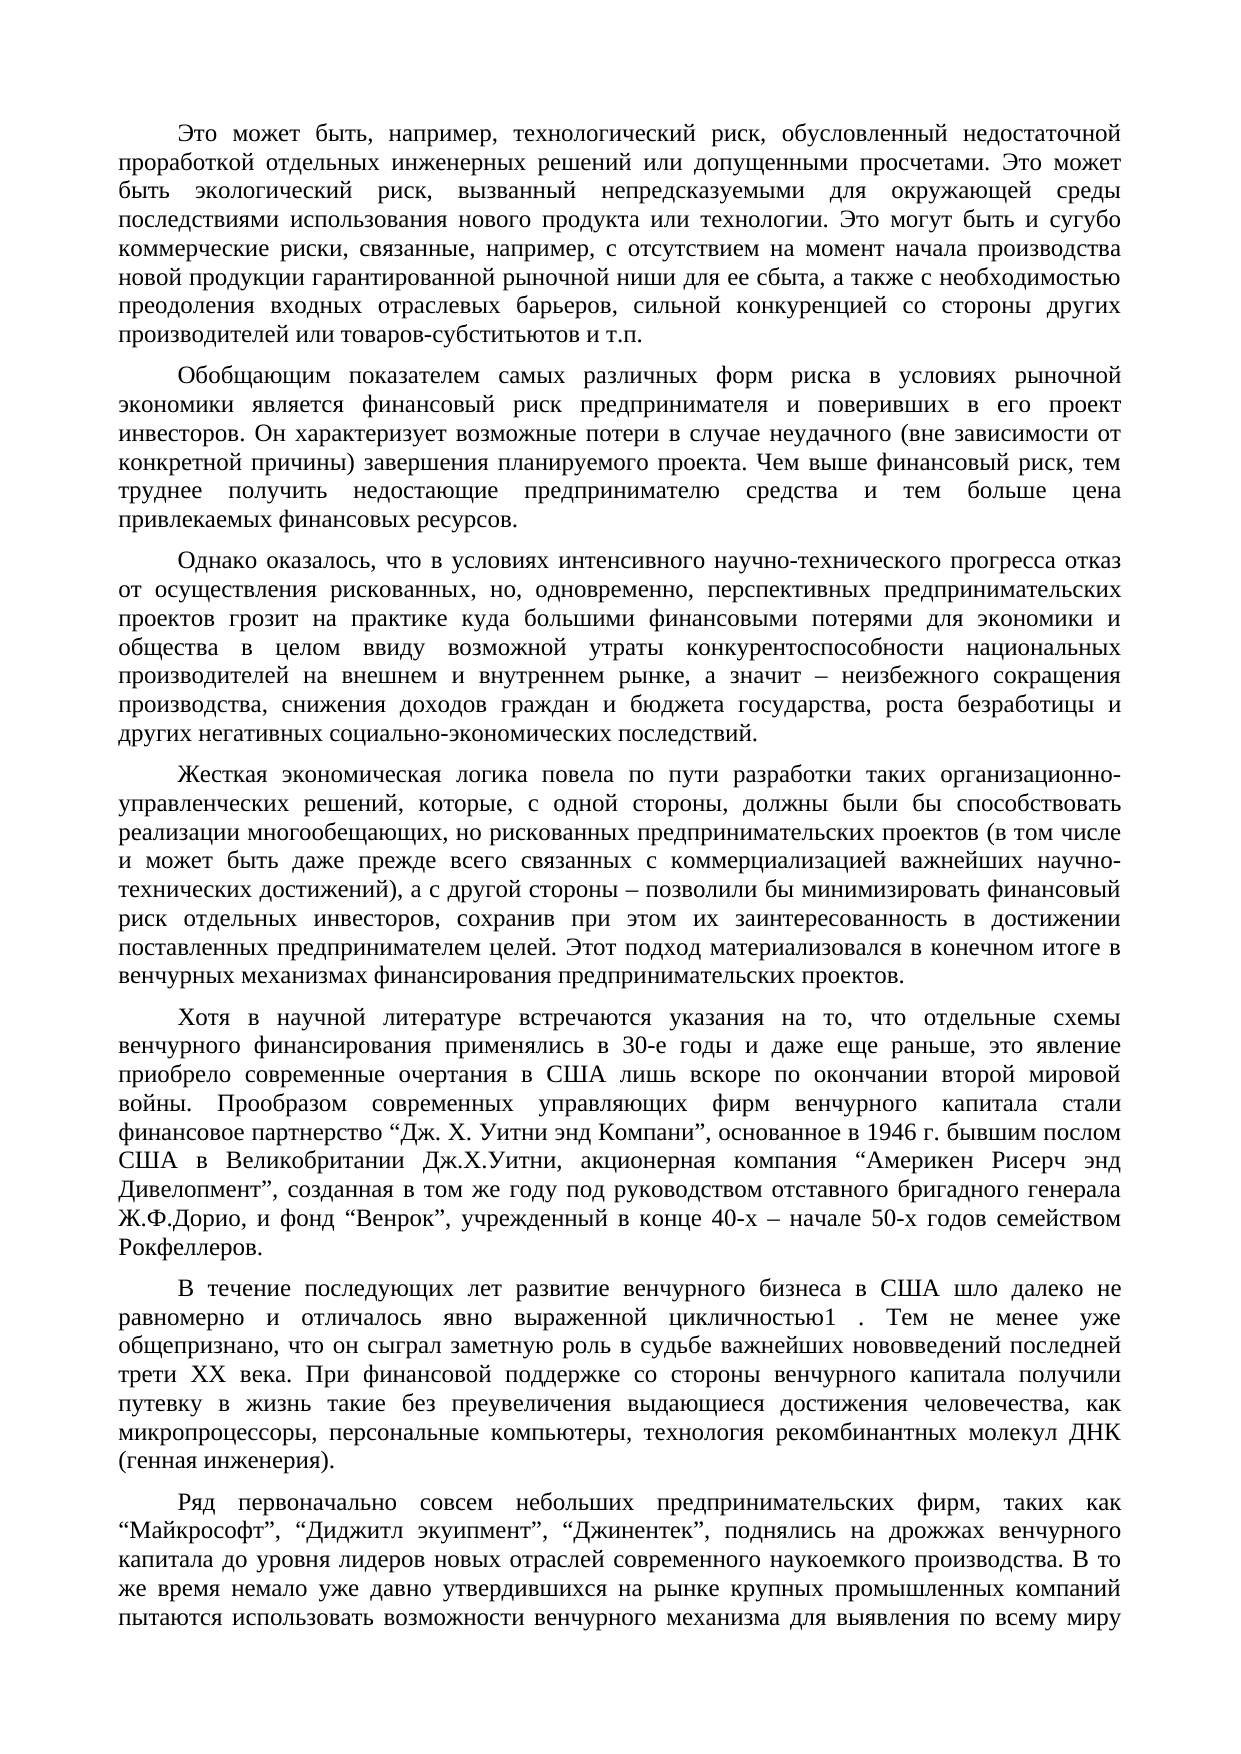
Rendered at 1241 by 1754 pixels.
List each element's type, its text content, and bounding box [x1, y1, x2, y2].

text Жесткая экономическая логика повела по пути разработки таких организационно-управленческих решений, которые, с одной стороны, должны были бы способствовать реализации многообещающих, но рискованных предпринимательских проектов (в том числе и может быть даже прежде всего связанных с коммерциализацией важнейших научно-технических достижений), а с другой стороны – позволили бы минимизировать финансовый риск отдельных инвесторов, сохранив при этом их заинтересованность в достижении поставленных предпринимателем целей. Этот подход материализовался в конечном итоге в венчурных механизмах финансирования предпринимательских проектов. [118, 759, 1122, 989]
text В течение последующих лет развитие венчурного бизнеса в США шло далеко не равномерно и отличалось явно выраженной цикличностью1 . Тем не менее уже общепризнано, что он сыграл заметную роль в судьбе важнейших нововведений последней трети ХХ века. При финансовой поддержке со стороны венчурного капитала получили путевку в жизнь такие без преувеличения выдающиеся достижения человечества, как микропроцессоры, персональные компьютеры, технология рекомбинантных молекул ДНК (генная инженерия). [118, 1273, 1122, 1474]
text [118, 1487, 1122, 1631]
text Однако оказалось, что в условиях интенсивного научно-технического прогресса отказ от осуществления рискованных, но, одновременно, перспективных предпринимательских проектов грозит на практике куда большими финансовыми потерями для экономики и общества в целом ввиду возможной утраты конкурентоспособности национальных производителей на внешнем и внутреннем рынке, а значит – неизбежного сокращения производства, снижения доходов граждан и бюджета государства, роста безработицы и других негативных социально-экономических последствий. [118, 546, 1122, 747]
text Обобщающим показателем самых различных форм риска в условиях рыночной экономики является финансовый риск предпринимателя и поверивших в его проект инвесторов. Он характеризует возможные потери в случае неудачного (вне зависимости от конкретной причины) завершения планируемого проекта. Чем выше финансовый риск, тем труднее получить недостающие предпринимателю средства и тем больше цена привлекаемых финансовых ресурсов. [118, 361, 1122, 533]
text Это может быть, например, технологический риск, обусловленный недостаточной проработкой отдельных инженерных решений или допущенными просчетами. Это может быть экологический риск, вызванный непредсказуемыми для окружающей среды последствиями использования нового продукта или технологии. Это могут быть и сугубо коммерческие риски, связанные, например, с отсутствием на момент начала производства новой продукции гарантированной рыночной ниши для ее сбыта, а также с необходимостью преодоления входных отраслевых барьеров, сильной конкуренцией со стороны других производителей или товаров-субститьютов и т.п. [118, 118, 1122, 348]
text Хотя в научной литературе встречаются указания на то, что отдельные схемы венчурного финансирования применялись в 30-е годы и даже еще раньше, это явление приобрело современные очертания в США лишь вскоре по окончании второй мировой войны. Прообразом современных управляющих фирм венчурного капитала стали финансовое партнерство “Дж. Х. Уитни энд Компани”, основанное в 1946 г. бывшим послом США в Великобритании Дж.Х.Уитни, акционерная компания “Америкен Рисерч энд Дивелопмент”, созданная в том же году под руководством отставного бригадного генерала Ж.Ф.Дорио, и фонд “Венрок”, учрежденный в конце 40-х – начале 50-х годов семейством Рокфеллеров. [118, 1002, 1122, 1261]
